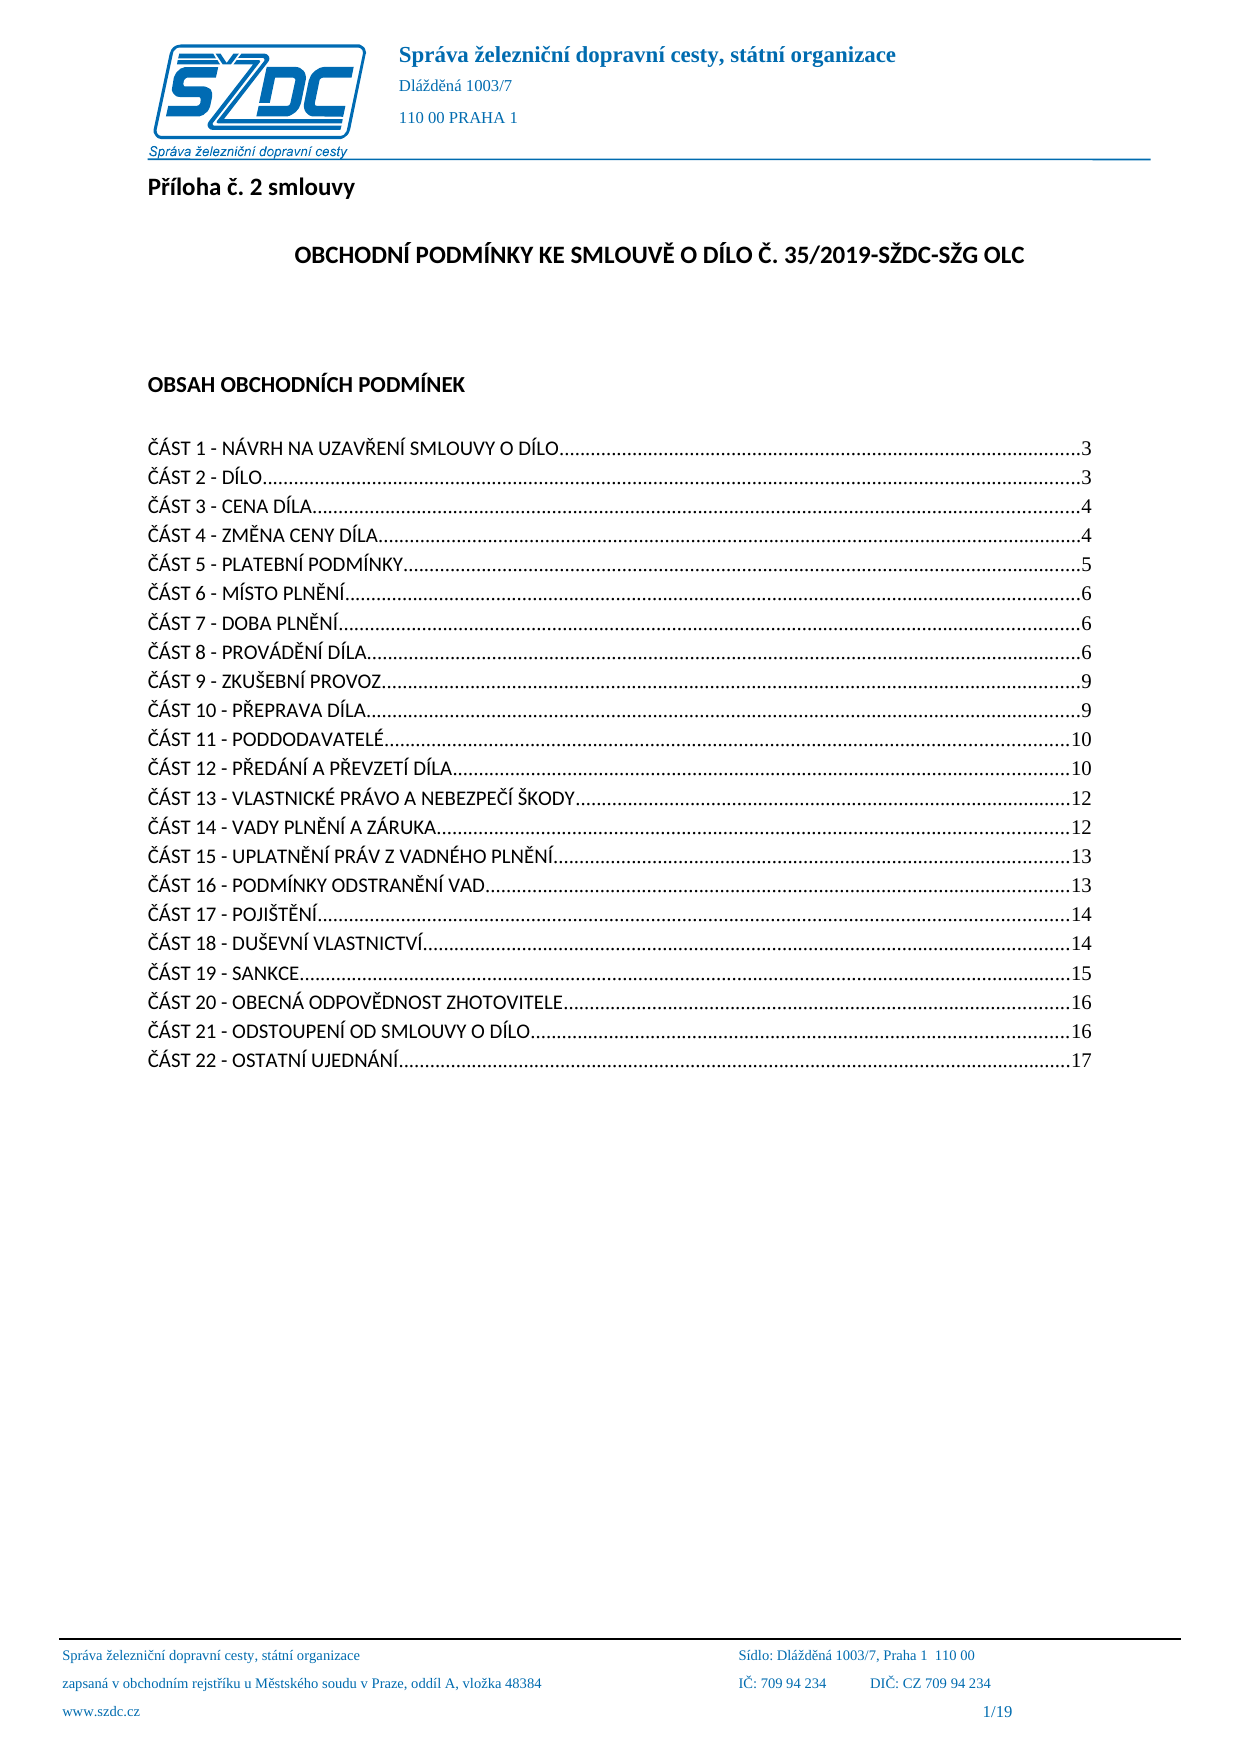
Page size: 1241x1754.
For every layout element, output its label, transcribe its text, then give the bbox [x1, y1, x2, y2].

text ČÁST 18 - DUŠEVNÍ VLASTNICTVÍ 14 [148, 931, 1092, 956]
text ČÁST 5 - PLATEBNÍ PODMÍNKY 5 [148, 551, 1092, 577]
text ČÁST 9 - ZKUŠEBNÍ PROVOZ 9 [148, 668, 1092, 693]
text ČÁST 7 - DOBA PLNĚNÍ 6 [148, 610, 1092, 635]
text Obchodní podmínky Ke smlouvě o dílo č. 35/2019-SŽDC-SŽG OLC [148, 239, 1166, 269]
text ČÁST 14 - VADY PLNĚNÍ A ZÁRUKA 12 [148, 814, 1092, 839]
text ČÁST 6 - MÍSTO PLNĚNÍ 6 [148, 581, 1092, 606]
text ČÁST 20 - OBECNÁ ODPOVĚDNOST ZHOTOVITELE 16 [148, 989, 1092, 1014]
text ČÁST 22 - OSTATNÍ UJEDNÁNÍ 17 [148, 1047, 1092, 1073]
text ČÁST 10 - PŘEPRAVA DÍLA 9 [148, 697, 1092, 723]
text ČÁST 11 - PODDODAVATELÉ 10 [148, 726, 1092, 752]
text ČÁST 19 - SANKCE 15 [148, 960, 1092, 985]
text ČÁST 16 - PODMÍNKY ODSTRANĚNÍ VAD 13 [148, 872, 1092, 898]
text ČÁST 1 - NÁVRH NA UZAVŘENÍ SMLOUVY O DÍLO 3 [148, 435, 1092, 460]
text ČÁST 2 - DÍLO 3 [148, 464, 1092, 489]
text ČÁST 21 - ODSTOUPENÍ OD SMLOUVY O DÍLO 16 [148, 1018, 1092, 1043]
text ČÁST 3 - CENA DÍLA 4 [148, 493, 1092, 518]
text OBSAH OBCHODNÍCH PODMÍNEK [148, 370, 1092, 398]
text Příloha č. 2 smlouvy [148, 172, 1166, 202]
text ČÁST 12 - PŘEDÁNÍ A PŘEVZETÍ DÍLA 10 [148, 756, 1092, 781]
text ČÁST 8 - PROVÁDĚNÍ DÍLA 6 [148, 639, 1092, 664]
text ČÁST 13 - VLASTNICKÉ PRÁVO A NEBEZPEČÍ ŠKODY 12 [148, 785, 1092, 810]
text ČÁST 17 - POJIŠTĚNÍ 14 [148, 901, 1092, 927]
text ČÁST 15 - UPLATNĚNÍ PRÁV Z VADNÉHO PLNĚNÍ 13 [148, 843, 1092, 868]
text ČÁST 4 - ZMĚNA CENY DÍLA 4 [148, 522, 1092, 548]
